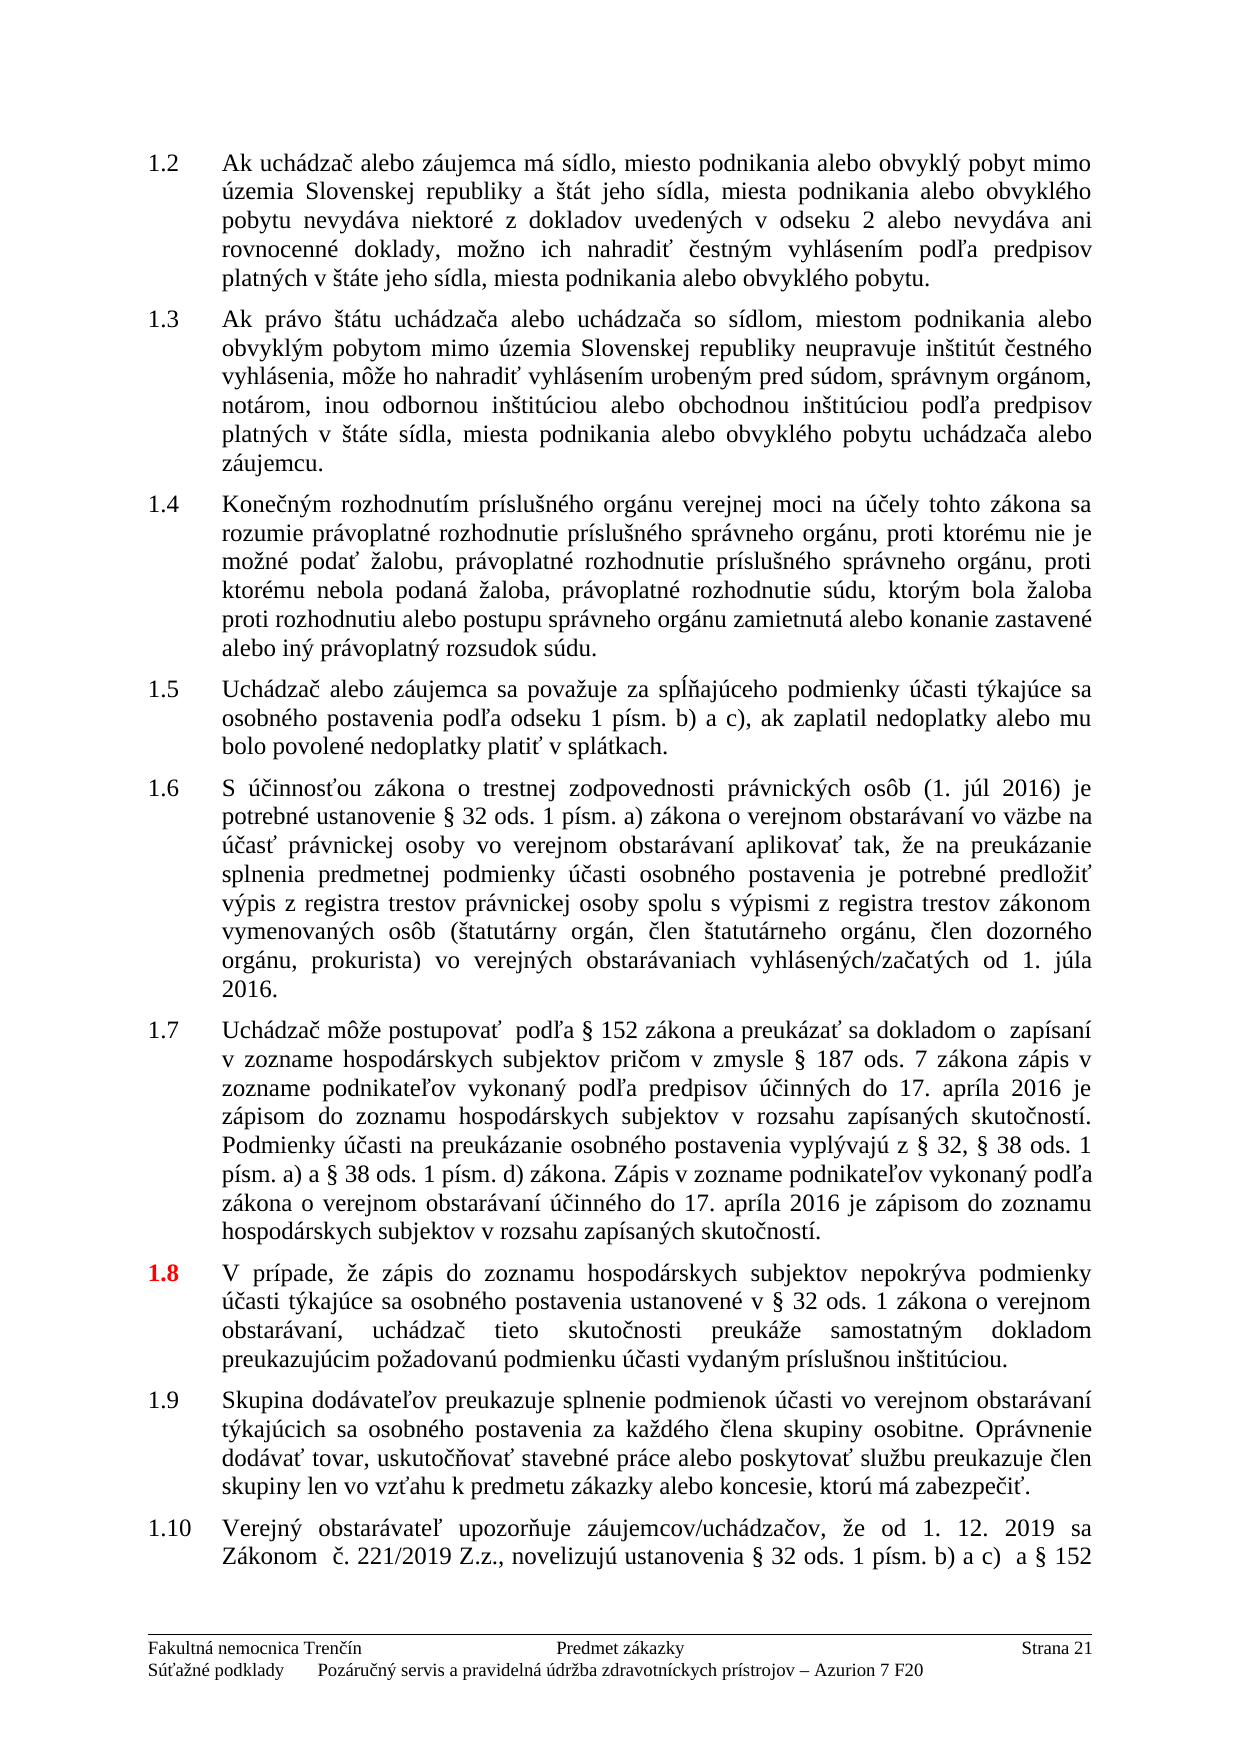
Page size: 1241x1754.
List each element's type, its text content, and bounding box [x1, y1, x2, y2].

text Ak právo štátu uchádzača alebo uchádzača so sídlom, miestom podnikania alebo obvyklým pobytom mimo územia Slovenskej republiky neupravuje inštitút čestného vyhlásenia, môže ho nahradiť vyhlásením urobeným pred súdom, správnym orgánom, notárom, inou odbornou inštitúciou alebo obchodnou inštitúciou podľa predpisov platných v štáte sídla, miesta podnikania alebo obvyklého pobytu uchádzača alebo záujemcu. [148, 304, 1092, 476]
text Skupina dodávateľov preukazuje splnenie podmienok účasti vo verejnom obstarávaní týkajúcich sa osobného postavenia za každého člena skupiny osobitne. Oprávnenie dodávať tovar, uskutočňovať stavebné práce alebo poskytovať službu preukazuje člen skupiny len vo vzťahu k predmetu zákazky alebo koncesie, ktorú má zabezpečiť. [148, 1385, 1092, 1500]
text Uchádzač alebo záujemca sa považuje za spĺňajúceho podmienky účasti týkajúce sa osobného postavenia podľa odseku 1 písm. b) a c), ak zaplatil nedoplatky alebo mu bolo povolené nedoplatky platiť v splátkach. [148, 674, 1092, 760]
text V prípade, že zápis do zoznamu hospodárskych subjektov nepokrýva podmienky účasti týkajúce sa osobného postavenia ustanovené v § 32 ods. 1 zákona o verejnom obstarávaní, uchádzač tieto skutočnosti preukáže samostatným dokladom preukazujúcim požadovanú podmienku účasti vydaným príslušnou inštitúciou. [148, 1258, 1092, 1373]
text Uchádzač môže postupovať podľa § 152 zákona a preukázať sa dokladom o zapísaní v zozname hospodárskych subjektov pričom v zmysle § 187 ods. 7 zákona zápis v zozname podnikateľov vykonaný podľa predpisov účinných do 17. apríla 2016 je zápisom do zoznamu hospodárskych subjektov v rozsahu zapísaných skutočností. Podmienky účasti na preukázanie osobného postavenia vyplývajú z § 32, § 38 ods. 1 písm. a) a § 38 ods. 1 písm. d) zákona. Zápis v zozname podnikateľov vykonaný podľa zákona o verejnom obstarávaní účinného do 17. apríla 2016 je zápisom do zoznamu hospodárskych subjektov v rozsahu zapísaných skutočností. [148, 1015, 1092, 1245]
text Konečným rozhodnutím príslušného orgánu verejnej moci na účely tohto zákona sa rozumie právoplatné rozhodnutie príslušného správneho orgánu, proti ktorému nie je možné podať žalobu, právoplatné rozhodnutie príslušného správneho orgánu, proti ktorému nebola podaná žaloba, právoplatné rozhodnutie súdu, ktorým bola žaloba proti rozhodnutiu alebo postupu správneho orgánu zamietnutá alebo konanie zastavené alebo iný právoplatný rozsudok súdu. [148, 489, 1092, 661]
text Ak uchádzač alebo záujemca má sídlo, miesto podnikania alebo obvyklý pobyt mimo územia Slovenskej republiky a štát jeho sídla, miesta podnikania alebo obvyklého pobytu nevydáva niektoré z dokladov uvedených v odseku 2 alebo nevydáva ani rovnocenné doklady, možno ich nahradiť čestným vyhlásením podľa predpisov platných v štáte jeho sídla, miesta podnikania alebo obvyklého pobytu. [148, 148, 1092, 291]
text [148, 1513, 1092, 1570]
text S účinnosťou zákona o trestnej zodpovednosti právnických osôb (1. júl 2016) je potrebné ustanovenie § 32 ods. 1 písm. a) zákona o verejnom obstarávaní vo väzbe na účasť právnickej osoby vo verejnom obstarávaní aplikovať tak, že na preukázanie splnenia predmetnej podmienky účasti osobného postavenia je potrebné predložiť výpis z registra trestov právnickej osoby spolu s výpismi z registra trestov zákonom vymenovaných osôb (štatutárny orgán, člen štatutárneho orgánu, člen dozorného orgánu, prokurista) vo verejných obstarávaniach vyhlásených/začatých od 1. júla 2016. [148, 773, 1092, 1003]
